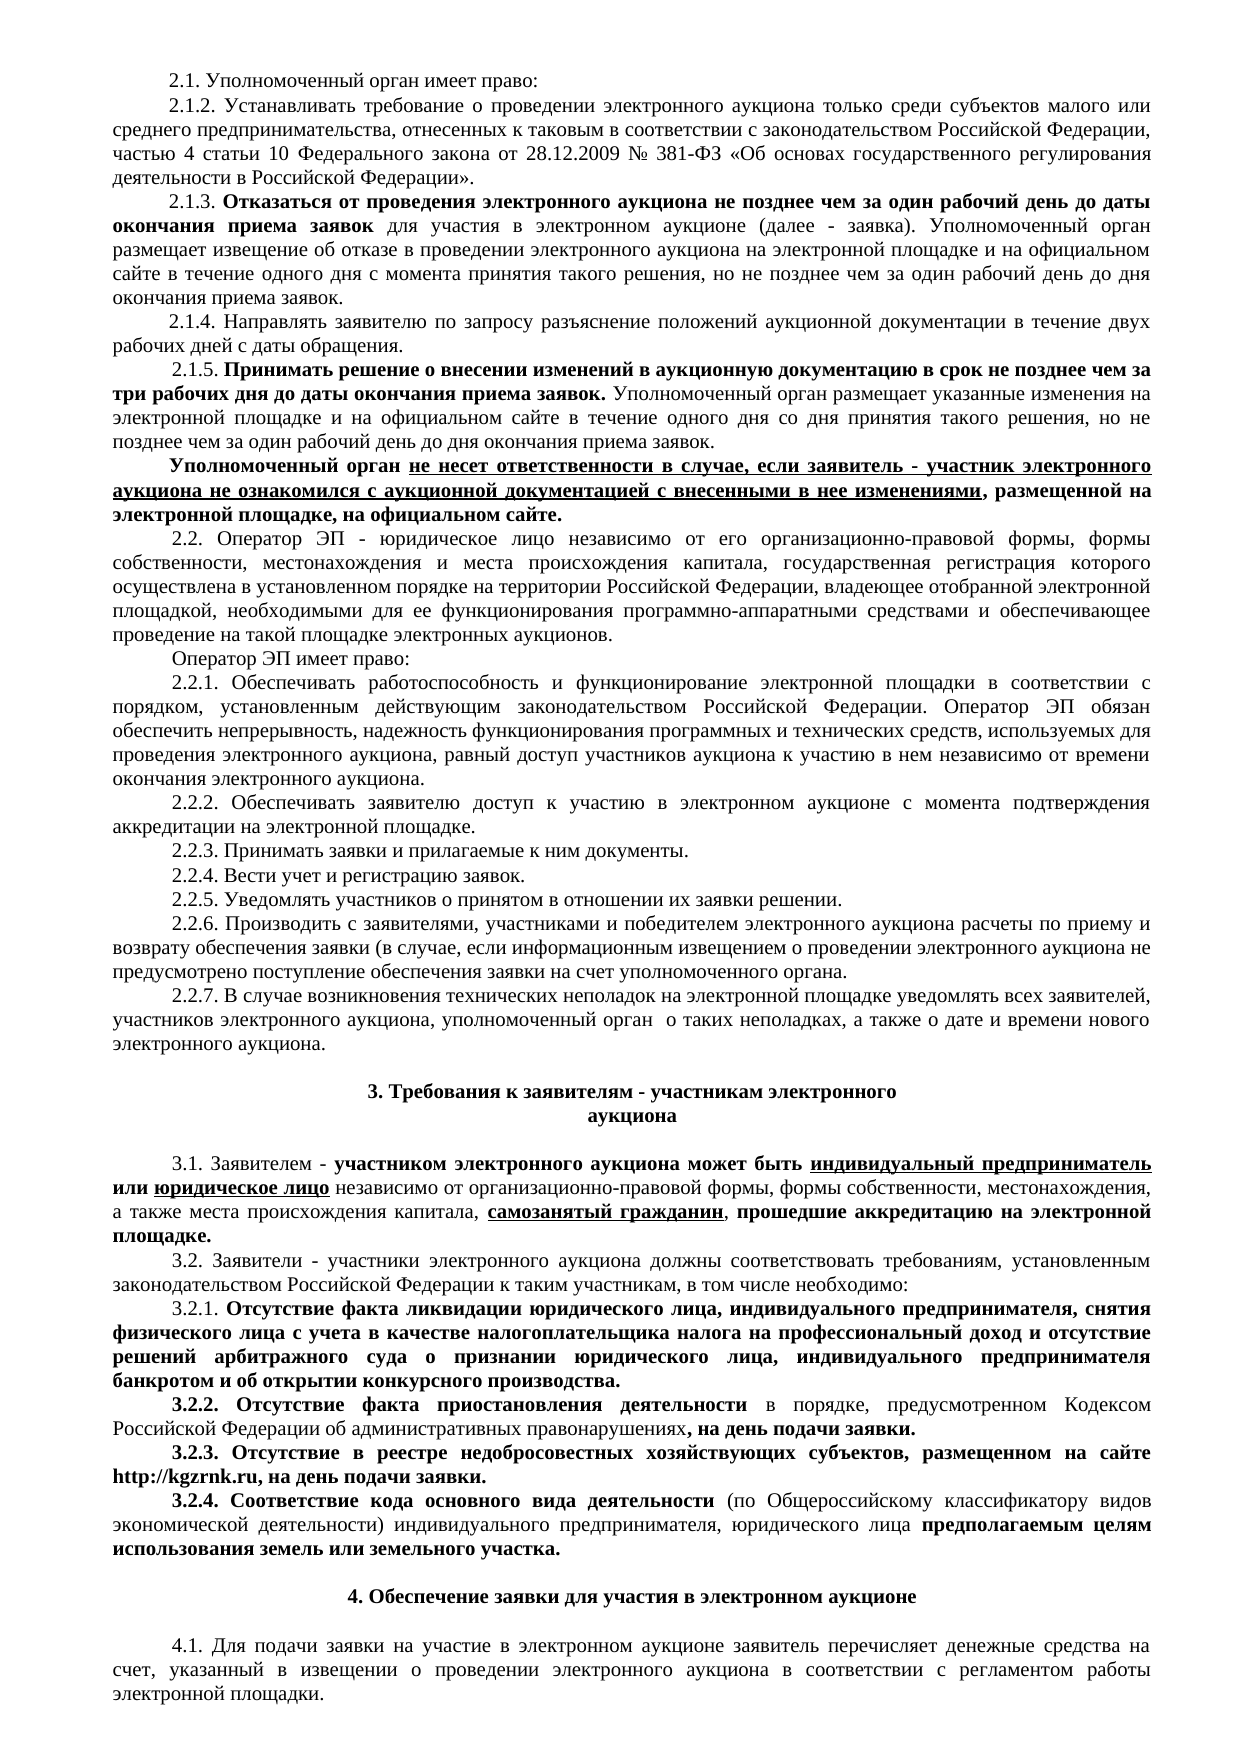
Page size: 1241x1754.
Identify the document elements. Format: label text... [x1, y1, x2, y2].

text 2.1.3. Отказаться от проведения электронного аукциона не позднее чем за один рабочий день до даты окончания приема заявок для участия в электронном аукционе (далее - заявка). Уполномоченный орган размещает извещение об отказе в проведении электронного аукциона на электронной площадке и на официальном сайте в течение одного дня с момента принятия такого решения, но не позднее чем за один рабочий день до дня окончания приема заявок. [112, 189, 1152, 309]
text 3.2.2. Отсутствие факта приостановления деятельности в порядке, предусмотренном Кодексом Российской Федерации об административных правонарушениях, на день подачи заявки. [112, 1392, 1152, 1440]
title 3. Требования к заявителям - участникам электронного [112, 1079, 1152, 1103]
text 2.1.2. Устанавливать требование о проведении электронного аукциона только среди субъектов малого или среднего предпринимательства, отнесенных к таковым в соответствии с законодательством Российской Федерации, частью 4 статьи 10 Федерального закона от 28.12.2009 № 381-ФЗ «Об основах государственного регулирования деятельности в Российской Федерации». [112, 92, 1152, 189]
text 4.1. Для подачи заявки на участие в электронном аукционе заявитель перечисляет денежные средства на счет, указанный в извещении о проведении электронного аукциона в соответствии с регламентом работы электронной площадки. [112, 1632, 1152, 1705]
text 2.2.6. Производить с заявителями, участниками и победителем электронного аукциона расчеты по приему и возврату обеспечения заявки (в случае, если информационным извещением о проведении электронного аукциона не предусмотрено поступление обеспечения заявки на счет уполномоченного органа. [112, 911, 1152, 983]
text 2.1. Уполномоченный орган имеет право: [112, 68, 1152, 92]
text 2.2.4. Вести учет и регистрацию заявок. [112, 862, 1152, 887]
text 2.1.4. Направлять заявителю по запросу разъяснение положений аукционной документации в течение двух рабочих дней с даты обращения. [112, 309, 1152, 357]
text 3.2. Заявители - участники электронного аукциона должны соответствовать требованиям, установленным законодательством Российской Федерации к таким участникам, в том числе необходимо: [112, 1247, 1152, 1296]
text Оператор ЭП имеет право: [112, 646, 1152, 670]
text 3.2.1. Отсутствие факта ликвидации юридического лица, индивидуального предпринимателя, снятия физического лица с учета в качестве налогоплательщика налога на профессиональный доход и отсутствие решений арбитражного суда о признании юридического лица, индивидуального предпринимателя банкротом и об открытии конкурсного производства. [112, 1296, 1152, 1392]
text 2.2.7. В случае возникновения технических неполадок на электронной площадке уведомлять всех заявителей, участников электронного аукциона, уполномоченный орган о таких неполадках, а также о дате и времени нового электронного аукциона. [112, 983, 1152, 1055]
text Уполномоченный орган не несет ответственности в случае, если заявитель - участник электронного аукциона не ознакомился с аукционной документацией с внесенными в нее изменениями, размещенной на электронной площадке, на официальном сайте. [112, 453, 1152, 526]
title аукциона [112, 1103, 1152, 1127]
title 4. Обеспечение заявки для участия в электронном аукционе [112, 1584, 1152, 1608]
text 3.1. Заявителем - участником электронного аукциона может быть индивидуальный предприниматель или юридическое лицо независимо от организационно-правовой формы, формы собственности, местонахождения, а также места происхождения капитала, самозанятый гражданин, прошедшие аккредитацию на электронной площадке. [112, 1151, 1152, 1247]
text 2.2.3. Принимать заявки и прилагаемые к ним документы. [112, 838, 1152, 862]
text 2.2. Оператор ЭП - юридическое лицо независимо от его организационно-правовой формы, формы собственности, местонахождения и места происхождения капитала, государственная регистрация которого осуществлена в установленном порядке на территории Российской Федерации, владеющее отобранной электронной площадкой, необходимыми для ее функционирования программно-аппаратными средствами и обеспечивающее проведение на такой площадке электронных аукционов. [112, 526, 1152, 646]
text 2.1.5. Принимать решение о внесении изменений в аукционную документацию в срок не позднее чем за три рабочих дня до даты окончания приема заявок. Уполномоченный орган размещает указанные изменения на электронной площадке и на официальном сайте в течение одного дня со дня принятия такого решения, но не позднее чем за один рабочий день до дня окончания приема заявок. [112, 357, 1152, 453]
text 3.2.4. Соответствие кода основного вида деятельности (по Общероссийскому классификатору видов экономической деятельности) индивидуального предпринимателя, юридического лица предполагаемым целям использования земель или земельного участка. [112, 1488, 1152, 1560]
text 2.2.1. Обеспечивать работоспособность и функционирование электронной площадки в соответствии с порядком, установленным действующим законодательством Российской Федерации. Оператор ЭП обязан обеспечить непрерывность, надежность функционирования программных и технических средств, используемых для проведения электронного аукциона, равный доступ участников аукциона к участию в нем независимо от времени окончания электронного аукциона. [112, 670, 1152, 790]
text 3.2.3. Отсутствие в реестре недобросовестных хозяйствующих субъектов, размещенном на сайте http://kgzrnk.ru, на день подачи заявки. [112, 1440, 1152, 1488]
text 2.2.5. Уведомлять участников о принятом в отношении их заявки решении. [112, 887, 1152, 911]
text 2.2.2. Обеспечивать заявителю доступ к участию в электронном аукционе с момента подтверждения аккредитации на электронной площадке. [112, 790, 1152, 838]
